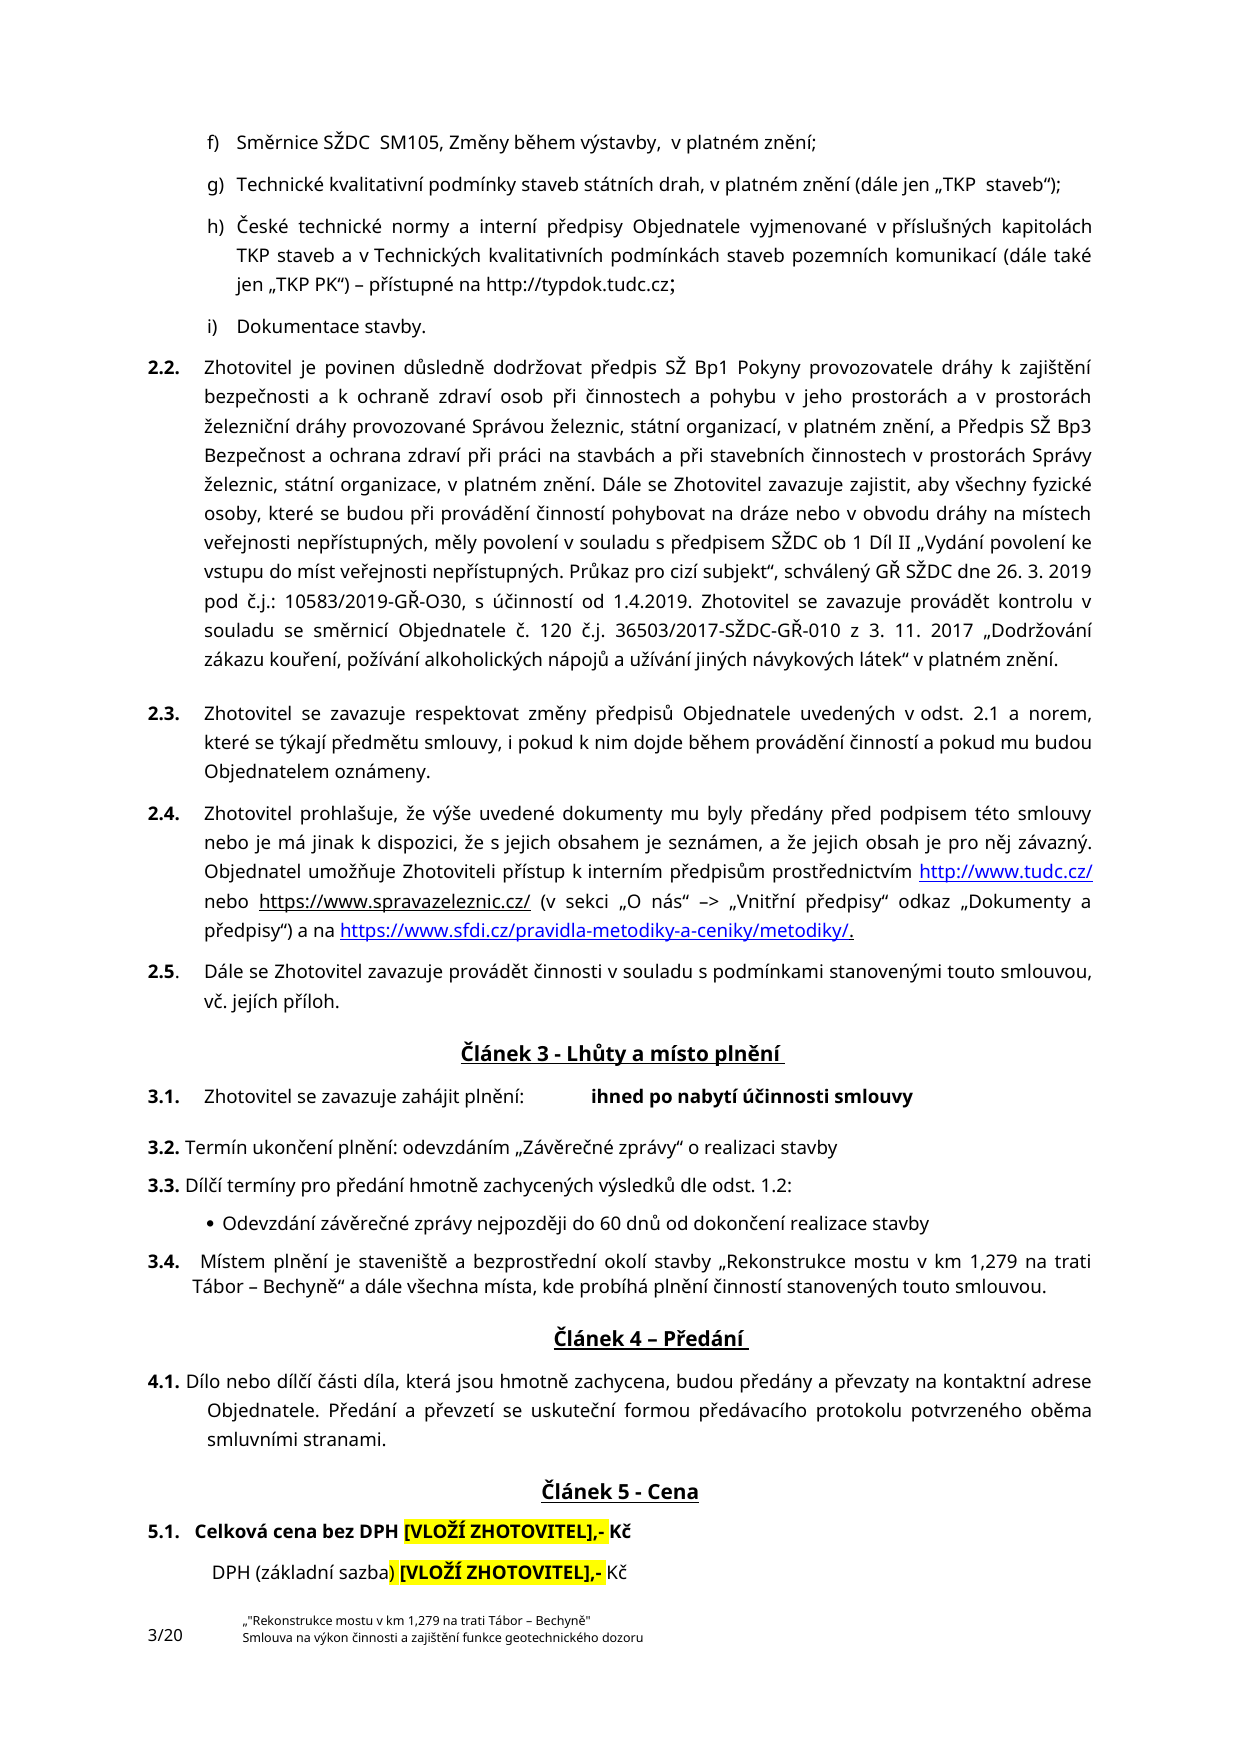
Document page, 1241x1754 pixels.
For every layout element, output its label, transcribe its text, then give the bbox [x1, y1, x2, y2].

subtitle 5.1. Celková cena bez DPH [VLOŽÍ ZHOTOVITEL],- Kč [148, 1518, 1092, 1544]
text 3.3. Dílčí termíny pro předání hmotně zachycených výsledků dle odst. 1.2: [148, 1172, 1092, 1197]
list Odevzdání závěrečné zprávy nejpozději do 60 dnů od dokončení realizace stavby [207, 1210, 1092, 1236]
list Technické kvalitativní podmínky staveb státních drah, v platném znění (dále jen „TKP staveb“); [207, 168, 1092, 197]
text DPH (základní sazba) [VLOŽÍ ZHOTOVITEL],- Kč [148, 1556, 1092, 1586]
text 3.2. Termín ukončení plnění: odevzdáním „Závěrečné zprávy“ o realizaci stavby [148, 1134, 1092, 1159]
text 2.5. Dále se Zhotovitel zavazuje provádět činnosti v souladu s podmínkami stanovenými touto smlouvou, vč. jejích příloh. [148, 956, 1092, 1014]
text 2.3. Zhotovitel se zavazuje respektovat změny předpisů Objednatele uvedených v odst. 2.1 a norem, které se týkají předmětu smlouvy, i pokud k nim dojde během provádění činností a pokud mu budou Objednatelem oznámeny. [148, 697, 1092, 785]
subtitle Článek 5 - Cena [148, 1477, 1092, 1506]
subtitle Článek 4 – Předání [204, 1324, 1092, 1352]
text 2.4. Zhotovitel prohlašuje, že výše uvedené dokumenty mu byly předány před podpisem této smlouvy nebo je má jinak k dispozici, že s jejich obsahem je seznámen, a že jejich obsah je pro něj závazný. Objednatel umožňuje Zhotoviteli přístup k interním předpisům prostřednictvím http://www.tudc.cz/ nebo https://www.spravazeleznic.cz/ (v sekci „O nás“ –> „Vnitřní předpisy“ odkaz „Dokumenty a předpisy“) a na https://www.sfdi.cz/pravidla-metodiky-a-ceniky/metodiky/. [148, 797, 1092, 943]
text 3.4. Místem plnění je staveniště a bezprostřední okolí stavby „Rekonstrukce mostu v km 1,279 na trati Tábor – Bechyně“ a dále všechna místa, kde probíhá plnění činností stanovených touto smlouvou. [148, 1248, 1092, 1299]
list České technické normy a interní předpisy Objednatele vyjmenované v příslušných kapitolách TKP staveb a v Technických kvalitativních podmínkách staveb pozemních komunikací (dále také jen „TKP PK“) – přístupné na http://typdok.tudc.cz; [207, 210, 1092, 297]
text 2.2. Zhotovitel je povinen důsledně dodržovat předpis SŽ Bp1 Pokyny provozovatele dráhy k zajištění bezpečnosti a k ochraně zdraví osob při činnostech a pohybu v jeho prostorách a v prostorách železniční dráhy provozované Správou železnic, státní organizací, v platném znění, a Předpis SŽ Bp3 Bezpečnost a ochrana zdraví při práci na stavbách a při stavebních činnostech v prostorách Správy železnic, státní organizace, v platném znění. Dále se Zhotovitel zavazuje zajistit, aby všechny fyzické osoby, které se budou při provádění činností pohybovat na dráze nebo v obvodu dráhy na místech veřejnosti nepřístupných, měly povolení v souladu s předpisem SŽDC ob 1 Díl II „Vydání povolení ke vstupu do míst veřejnosti nepřístupných. Průkaz pro cizí subjekt“, schválený GŘ SŽDC dne 26. 3. 2019 pod č.j.: 10583/2019-GŘ-O30, s účinností od 1.4.2019. Zhotovitel se zavazuje provádět kontrolu v souladu se směrnicí Objednatele č. 120 č.j. 36503/2017-SŽDC-GŘ-010 z 3. 11. 2017 „Dodržování zákazu kouření, požívání alkoholických nápojů a užívání jiných návykových látek“ v platném znění. [148, 351, 1092, 672]
subtitle Článek 3 - Lhůty a místo plnění [148, 1039, 1092, 1067]
list Dokumentace stavby. [207, 310, 1092, 339]
text 3.1. Zhotovitel se zavazuje zahájit plnění: ihned po nabytí účinnosti smlouvy [148, 1080, 1092, 1109]
text 4.1. Dílo nebo dílčí části díla, která jsou hmotně zachycena, budou předány a převzaty na kontaktní adrese Objednatele. Předání a převzetí se uskuteční formou předávacího protokolu potvrzeného oběma smluvními stranami. [148, 1365, 1092, 1452]
list Směrnice SŽDC SM105, Změny během výstavby, v platném znění; [207, 126, 1092, 156]
